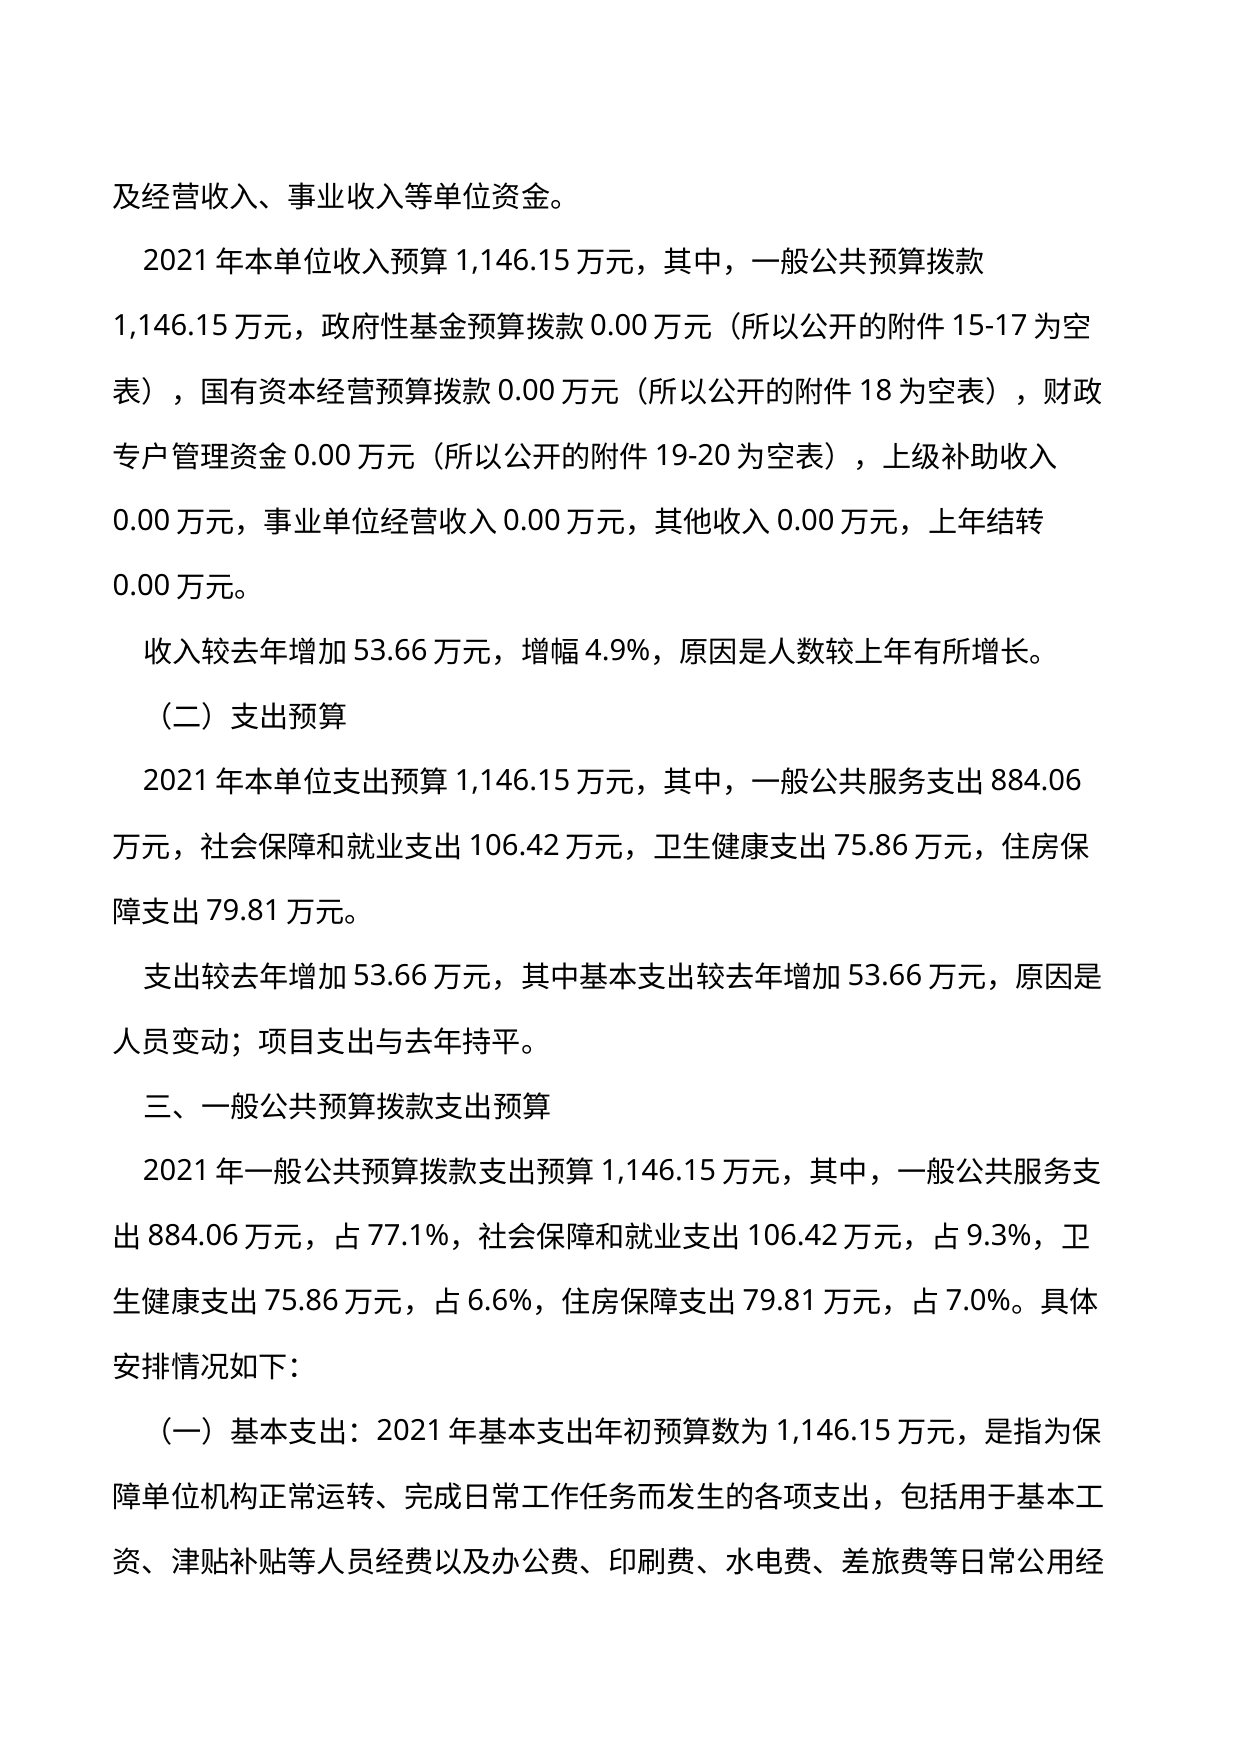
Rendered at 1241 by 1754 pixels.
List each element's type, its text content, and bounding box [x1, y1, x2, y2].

table_cell 收入较去年增加53.66万元，增幅4.9%，原因是人数较上年有所增长。 [101, 617, 1116, 682]
table_cell 2021年一般公共预算拨款支出预算1,146.15万元，其中，一般公共服务支出884.06万元，占77.1%，社会保障和就业支出106.42万元，占9.3%，卫生健康支出75.86万元，占6.6%，住房保障支出79.81万元，占7.0%。具体安排情况如下： [101, 1137, 1116, 1397]
table_cell 支出较去年增加53.66万元，其中基本支出较去年增加53.66万元，原因是人员变动；项目支出与去年持平。 [101, 942, 1116, 1072]
table_cell （二）支出预算 [101, 682, 1116, 747]
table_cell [101, 1397, 1116, 1592]
table_cell 三、一般公共预算拨款支出预算 [101, 1072, 1116, 1137]
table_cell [101, 162, 1116, 227]
table_cell 2021年本单位收入预算1,146.15万元，其中，一般公共预算拨款1,146.15万元，政府性基金预算拨款0.00万元（所以公开的附件15-17为空表），国有资本经营预算拨款0.00万元（所以公开的附件18为空表），财政专户管理资金0.00万元（所以公开的附件19-20为空表），上级补助收入0.00万元，事业单位经营收入0.00万元，其他收入0.00万元，上年结转0.00万元。 [101, 227, 1116, 617]
table_cell 2021年本单位支出预算1,146.15万元，其中，一般公共服务支出884.06万元，社会保障和就业支出106.42万元，卫生健康支出75.86万元，住房保障支出79.81万元。 [101, 747, 1116, 942]
